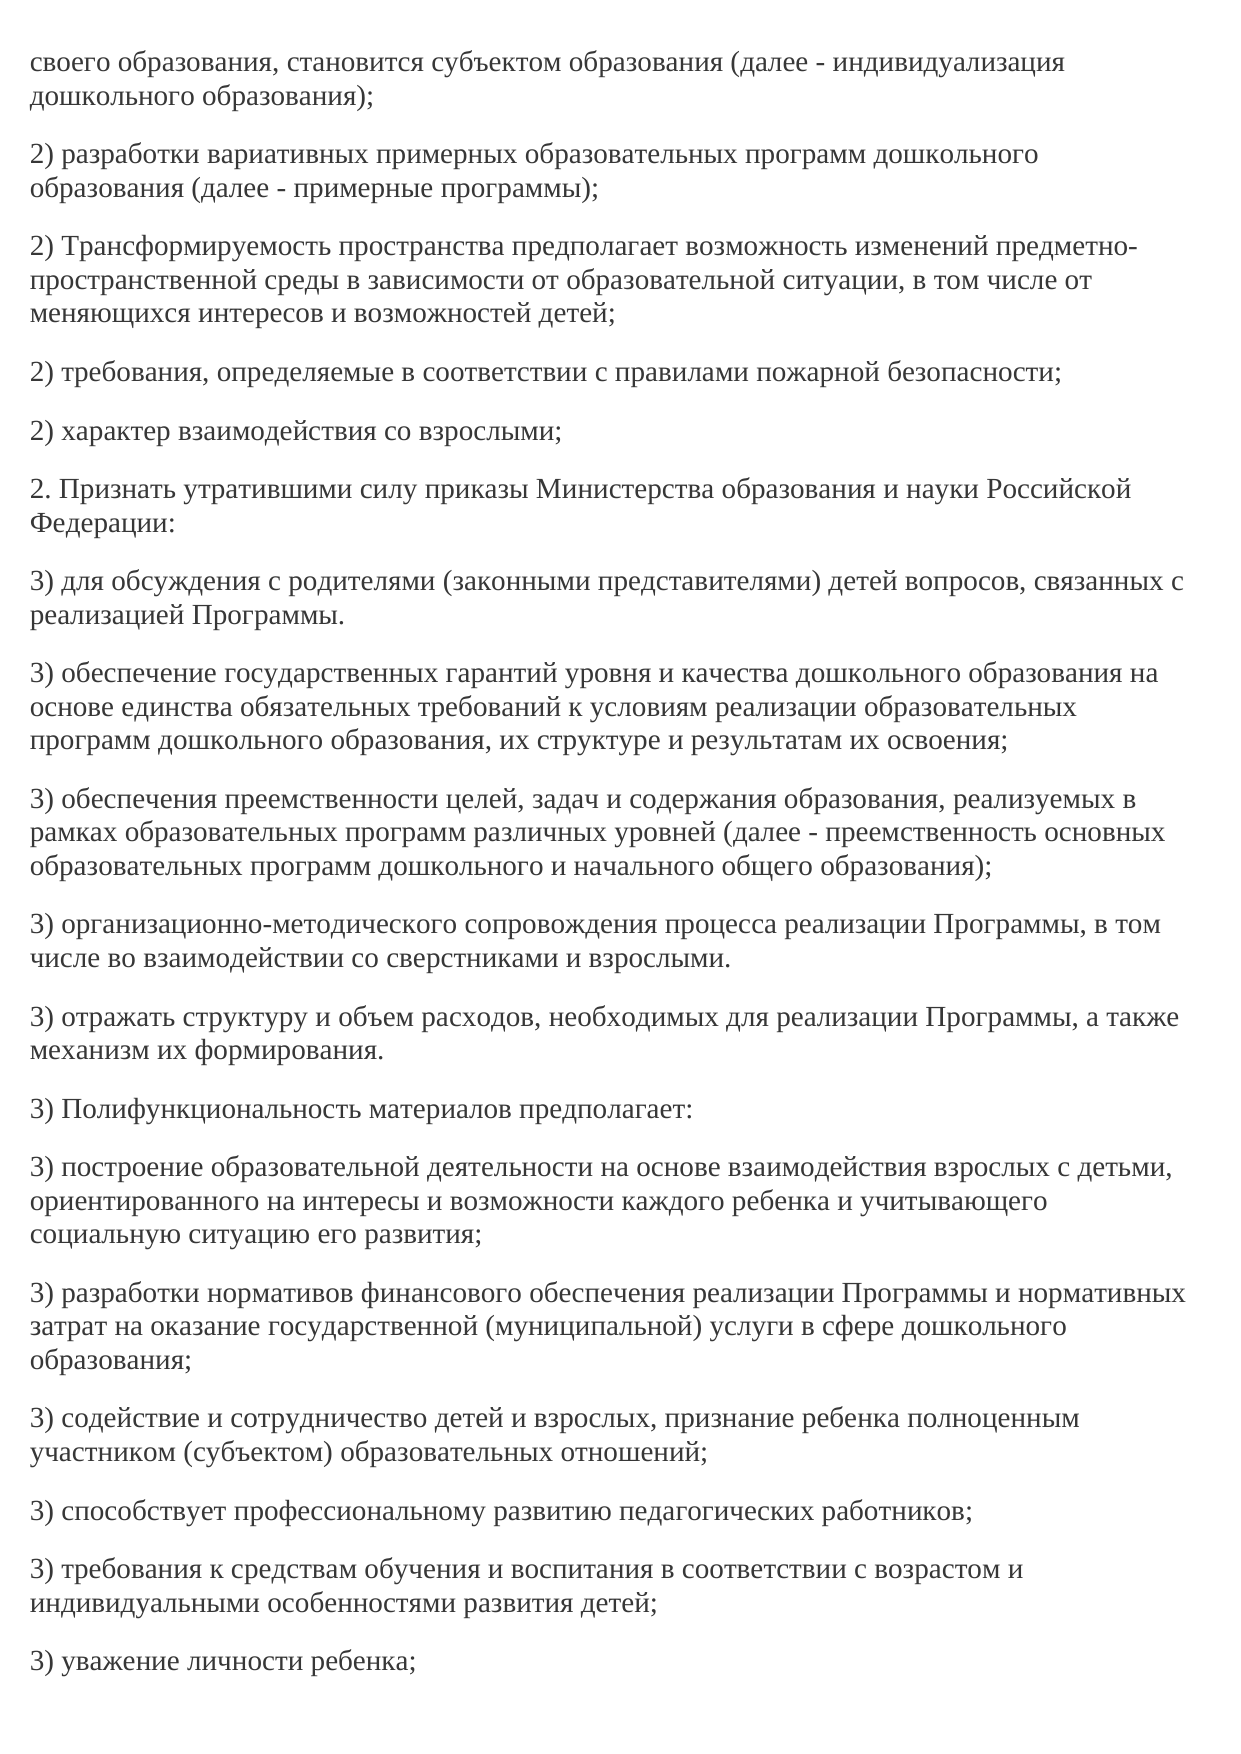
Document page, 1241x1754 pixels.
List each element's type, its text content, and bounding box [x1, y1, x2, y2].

text 3) отражать структуру и объем расходов, необходимых для реализации Программы, а также механизм их формирования. [29, 999, 1196, 1066]
text 2) характер взаимодействия со взрослыми; [29, 413, 1196, 446]
text 3) обеспечения преемственности целей, задач и содержания образования, реализуемых в рамках образовательных программ различных уровней (далее - преемственность основных образовательных программ дошкольного и начального общего образования); [29, 781, 1196, 882]
text 2. Признать утратившими силу приказы Министерства образования и науки Российской Федерации: [29, 471, 1196, 538]
text 3) обеспечение государственных гарантий уровня и качества дошкольного образования на основе единства обязательных требований к условиям реализации образовательных программ дошкольного образования, их структуре и результатам их освоения; [29, 655, 1196, 756]
text 3) способствует профессиональному развитию педагогических работников; [29, 1493, 1196, 1526]
text 3) организационно-методического сопровождения процесса реализации Программы, в том числе во взаимодействии со сверстниками и взрослыми. [29, 907, 1196, 974]
text 3) уважение личности ребенка; [29, 1643, 1196, 1677]
text 3) для обсуждения с родителями (законными представителями) детей вопросов, связанных с реализацией Программы. [29, 563, 1196, 630]
text 2) Трансформируемость пространства предполагает возможность изменений предметно-пространственной среды в зависимости от образовательной ситуации, в том числе от меняющихся интересов и возможностей детей; [29, 228, 1196, 329]
text 2) требования, определяемые в соответствии с правилами пожарной безопасности; [29, 354, 1196, 388]
text 3) требования к средствам обучения и воспитания в соответствии с возрастом и индивидуальными особенностями развития детей; [29, 1551, 1196, 1618]
text 3) содействие и сотрудничество детей и взрослых, признание ребенка полноценным участником (субъектом) образовательных отношений; [29, 1401, 1196, 1468]
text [29, 44, 1196, 111]
text 3) разработки нормативов финансового обеспечения реализации Программы и нормативных затрат на оказание государственной (муниципальной) услуги в сфере дошкольного образования; [29, 1275, 1196, 1376]
text 3) построение образовательной деятельности на основе взаимодействия взрослых с детьми, ориентированного на интересы и возможности каждого ребенка и учитывающего социальную ситуацию его развития; [29, 1149, 1196, 1250]
text 2) разработки вариативных примерных образовательных программ дошкольного образования (далее - примерные программы); [29, 136, 1196, 203]
text 3) Полифункциональность материалов предполагает: [29, 1091, 1196, 1124]
